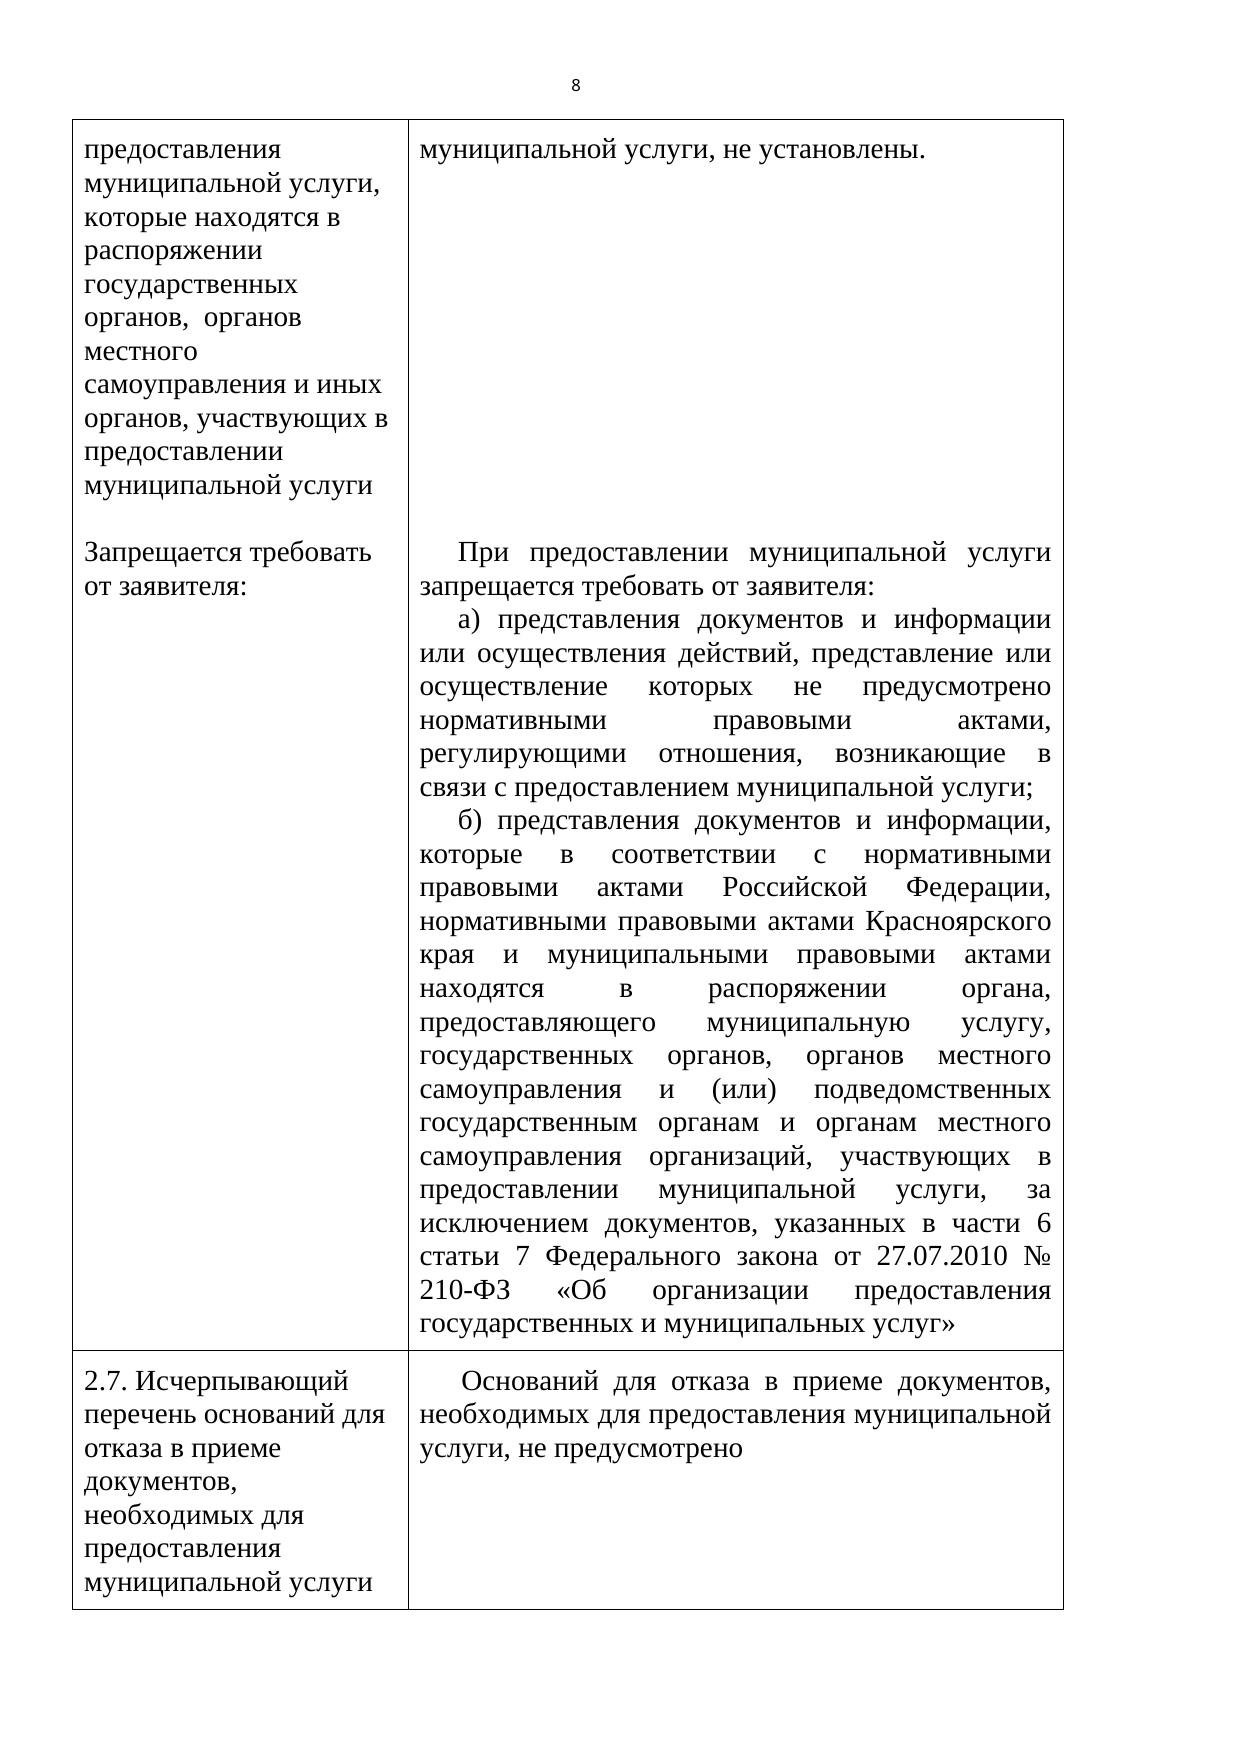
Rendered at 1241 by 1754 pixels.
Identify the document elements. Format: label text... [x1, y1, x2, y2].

table_cell 2.7. Исчерпывающий перечень оснований для отказа в приеме документов, необходимых для предоставления муниципальной услуги [73, 1351, 408, 1609]
table_cell Оснований для отказа в приеме документов, необходимых для предоставления муниципальной услуги, не предусмотрено [409, 1351, 1063, 1609]
